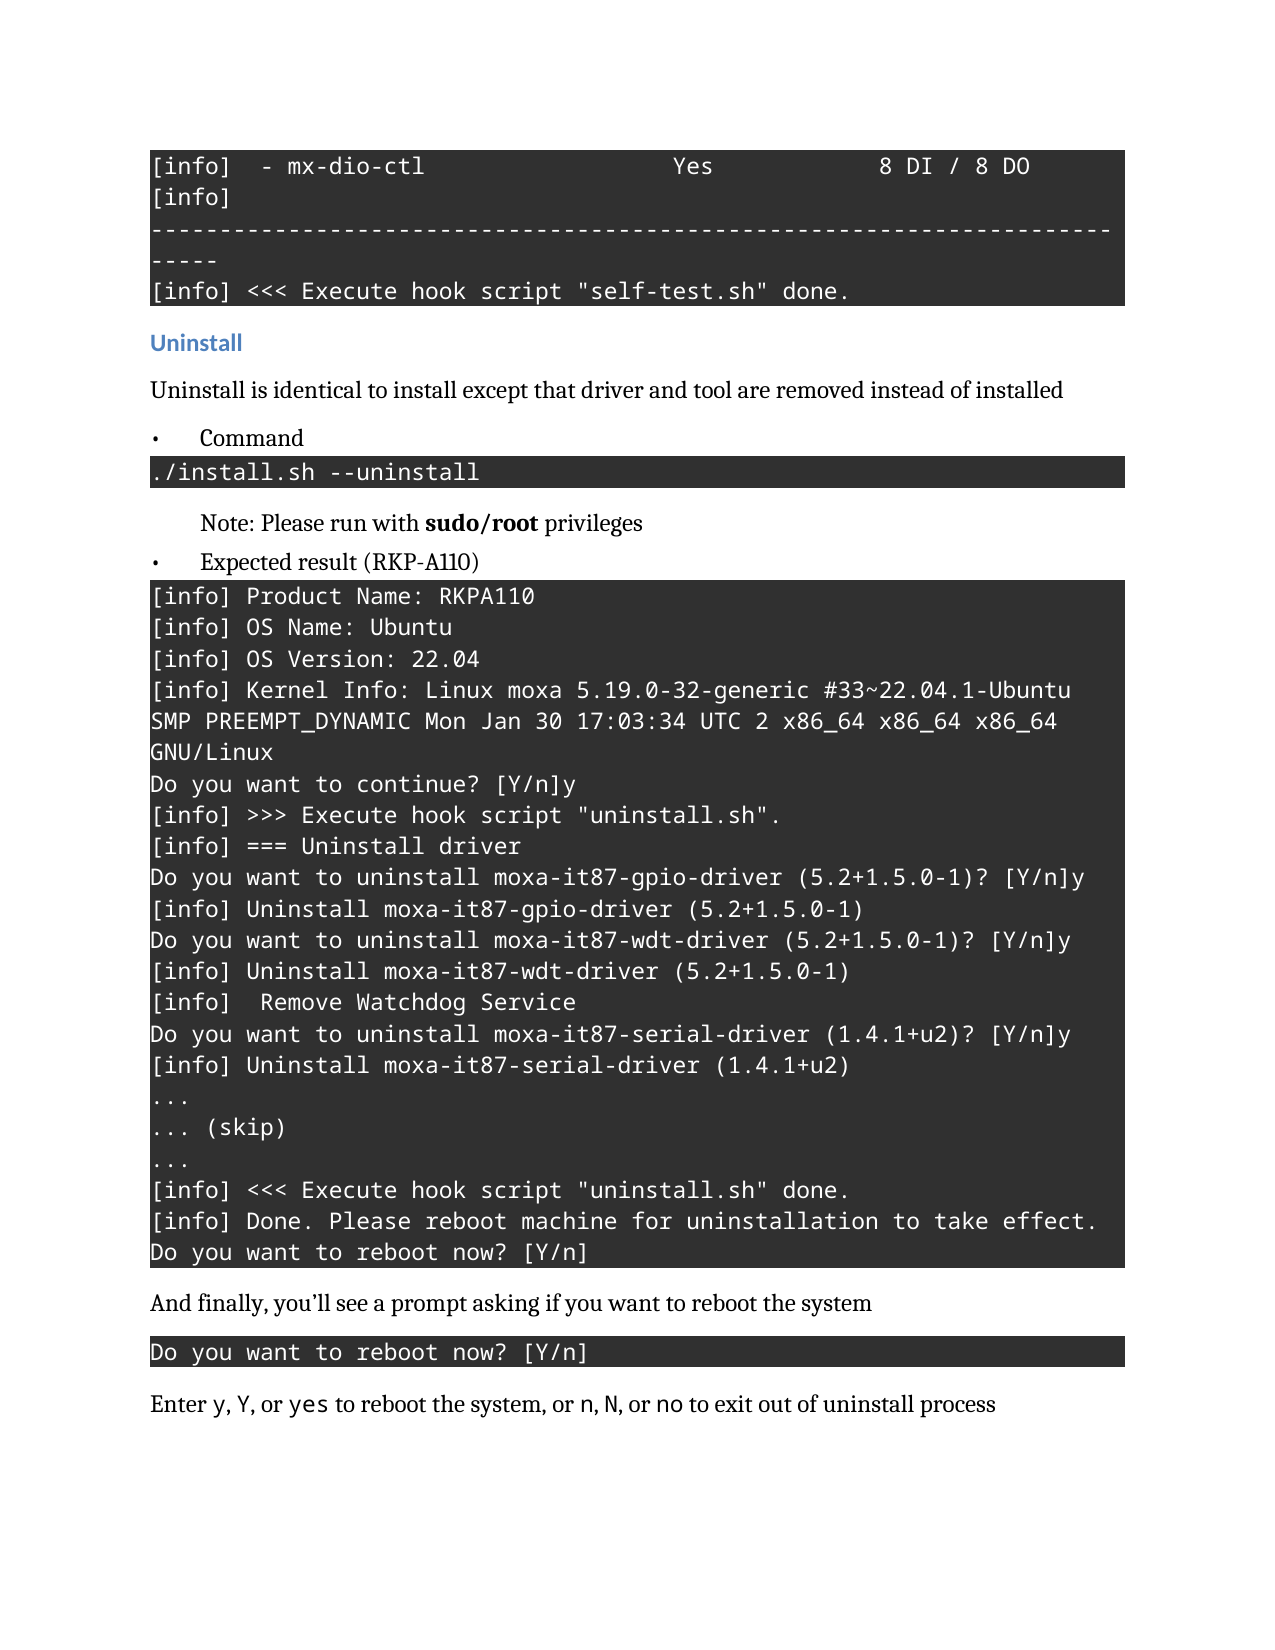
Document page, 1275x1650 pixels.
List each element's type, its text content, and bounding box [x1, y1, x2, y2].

text ./install.sh --uninstall [150, 456, 1125, 488]
list Command [150, 424, 1125, 453]
subtitle Uninstall [150, 327, 1125, 358]
text [info] Product Name: RKPA110 [info] OS Name: Ubuntu [info] OS Version: 22.04 [info] Kernel Info: Linux moxa 5.19.0-32-generic #33~22.04.1-Ubuntu SMP PREEMPT_DYNAMIC Mon Jan 30 17:03:34 UTC 2 x86_64 x86_64 x86_64 GNU/Linux Do you want to continue? [Y/n]y [info] >>> Execute hook script "uninstall.sh". [info] === Uninstall driver Do you want to uninstall moxa-it87-gpio-driver (5.2+1.5.0-1)? [Y/n]y [info] Uninstall moxa-it87-gpio-driver (5.2+1.5.0-1) Do you want to uninstall moxa-it87-wdt-driver (5.2+1.5.0-1)? [Y/n]y [info] Uninstall moxa-it87-wdt-driver (5.2+1.5.0-1) [info] Remove Watchdog Service Do you want to uninstall moxa-it87-serial-driver (1.4.1+u2)? [Y/n]y [info] Uninstall moxa-it87-serial-driver (1.4.1+u2) ... ... (skip) ... [info] <<< Execute hook script "uninstall.sh" done. [info] Done. Please reboot machine for uninstallation to take effect. Do you want to reboot now? [Y/n] [150, 580, 1125, 1268]
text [150, 150, 1125, 306]
text Note: Please run with sudo/root privileges [200, 508, 1075, 537]
text And finally, you’ll see a prompt asking if you want to reboot the system [150, 1288, 1125, 1317]
text Enter y, Y, or yes to reboot the system, or n, N, or no to exit out of uninstall process [150, 1388, 1125, 1419]
list Expected result (RKP-A110) [150, 548, 1125, 576]
text Uninstall is identical to install except that driver and tool are removed instead of installed [150, 376, 1125, 405]
text Do you want to reboot now? [Y/n] [150, 1336, 1125, 1367]
